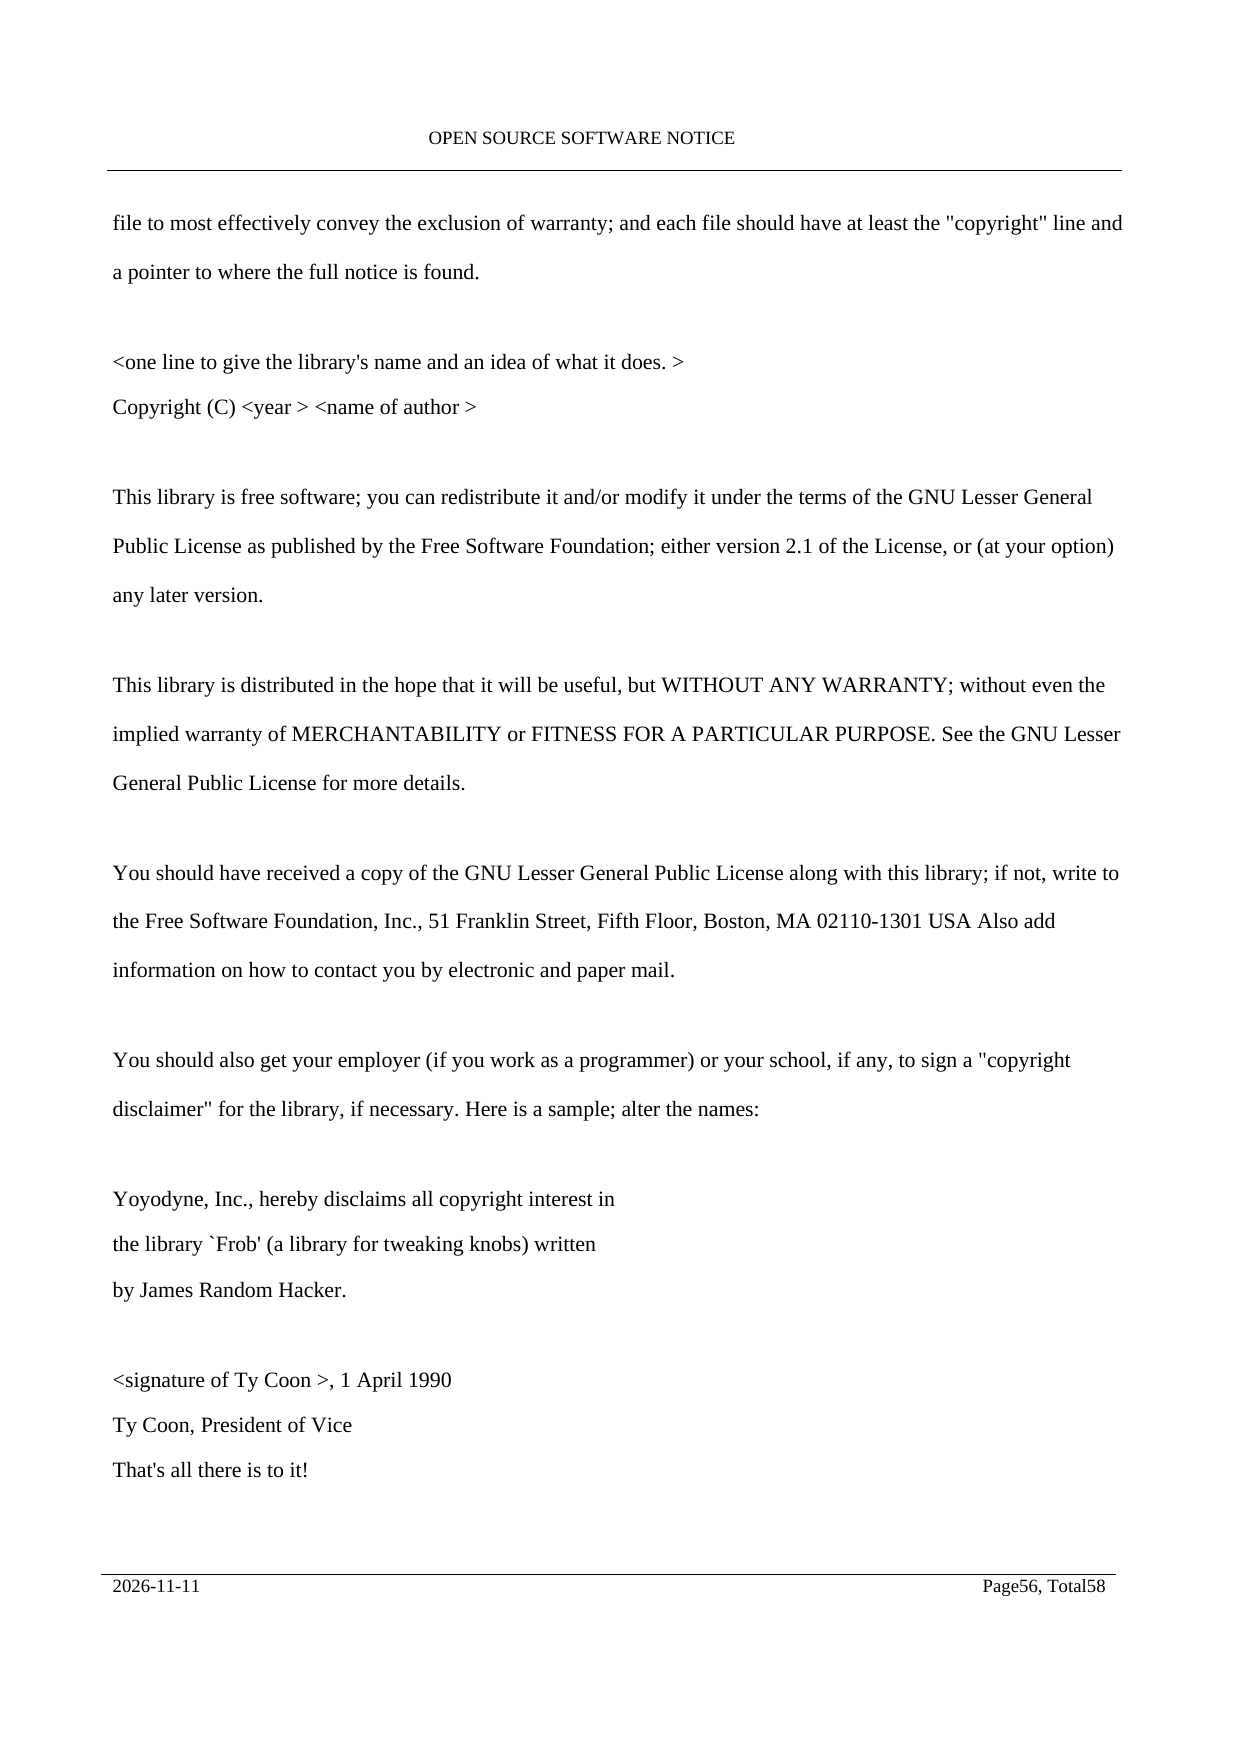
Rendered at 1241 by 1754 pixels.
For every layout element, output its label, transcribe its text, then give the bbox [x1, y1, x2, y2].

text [112, 206, 1128, 288]
text Ty Coon, President of Vice [112, 1408, 1128, 1441]
text <signature of Ty Coon >, 1 April 1990 [112, 1363, 1128, 1396]
text This library is free software; you can redistribute it and/or modify it under the terms of the GNU Lesser General Public License as published by the Free Software Foundation; either version 2.1 of the License, or (at your option) any later version. [112, 481, 1128, 611]
text Copyright (C) <year > <name of author > [112, 390, 1128, 423]
text Yoyodyne, Inc., hereby disclaims all copyright interest in [112, 1183, 1128, 1215]
text by James Random Hacker. [112, 1273, 1128, 1305]
text <one line to give the library's name and an idea of what it does. > [112, 345, 1128, 378]
text That's all there is to it! [112, 1453, 1128, 1486]
text the library `Frob' (a library for tweaking knobs) written [112, 1228, 1128, 1260]
text This library is distributed in the hope that it will be useful, but WITHOUT ANY WARRANTY; without even the implied warranty of MERCHANTABILITY or FITNESS FOR A PARTICULAR PURPOSE. See the GNU Lesser General Public License for more details. [112, 668, 1128, 798]
text You should have received a copy of the GNU Lesser General Public License along with this library; if not, write to the Free Software Foundation, Inc., 51 Franklin Street, Fifth Floor, Boston, MA 02110-1301 USA Also add information on how to contact you by electronic and paper mail. [112, 856, 1128, 986]
text You should also get your employer (if you work as a programmer) or your school, if any, to sign a "copyright disclaimer" for the library, if necessary. Here is a sample; alter the names: [112, 1044, 1128, 1125]
